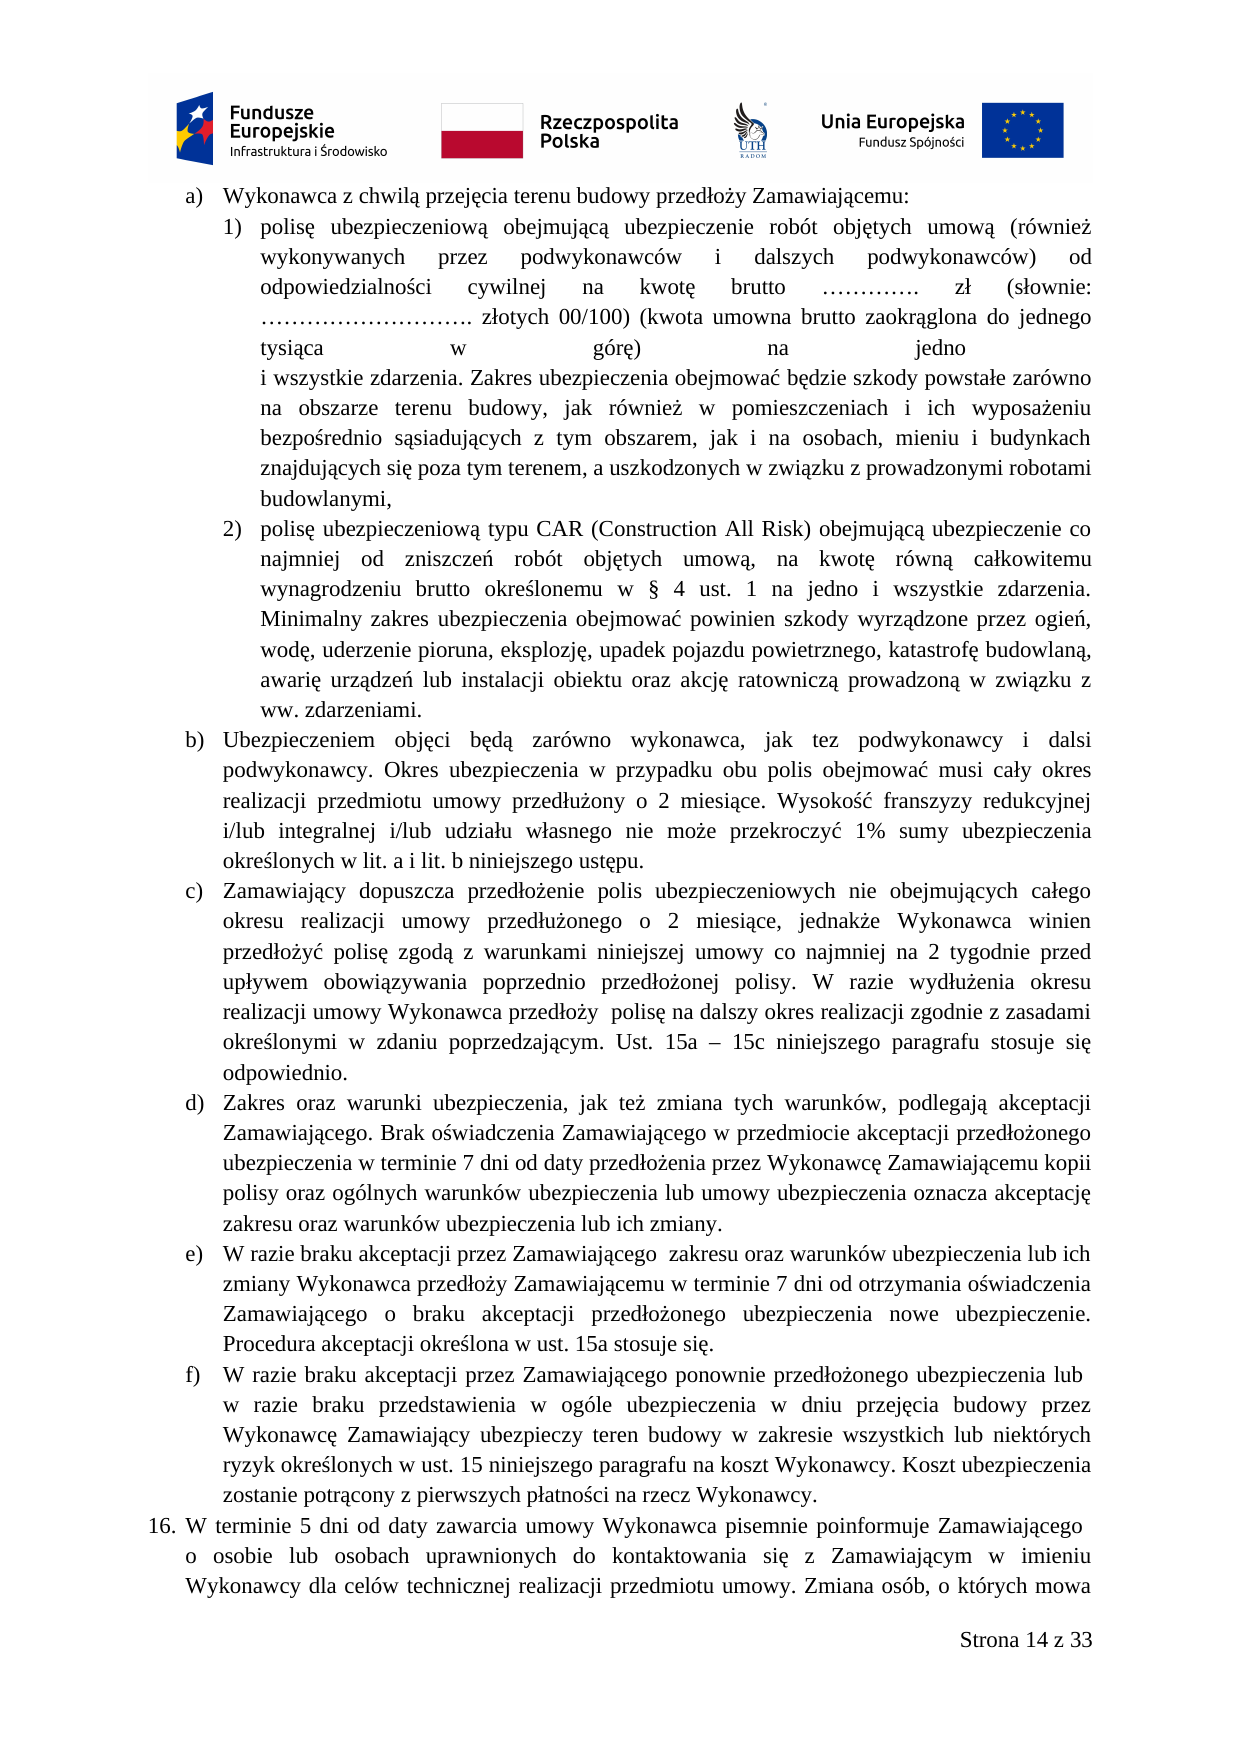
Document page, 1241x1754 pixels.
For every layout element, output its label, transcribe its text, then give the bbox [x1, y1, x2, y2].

list Zakres oraz warunki ubezpieczenia, jak też zmiana tych warunków, podlegają akceptacji Zamawiającego. Brak oświadczenia Zamawiającego w przedmiocie akceptacji przedłożonego ubezpieczenia w terminie 7 dni od daty przedłożenia przez Wykonawcę Zamawiającemu kopii polisy oraz ogólnych warunków ubezpieczenia lub umowy ubezpieczenia oznacza akceptację zakresu oraz warunków ubezpieczenia lub ich zmiany. [185, 1089, 1093, 1236]
picture [147, 73, 1093, 183]
list Ubezpieczeniem objęci będą zarówno wykonawca, jak tez podwykonawcy i dalsi podwykonawcy. Okres ubezpieczenia w przypadku obu polis obejmować musi cały okres realizacji przedmiotu umowy przedłużony o 2 miesiące. Wysokość franszyzy redukcyjnej i/lub integralnej i/lub udziału własnego nie może przekroczyć 1% sumy ubezpieczenia określonych w lit. a i lit. b niniejszego ustępu. [185, 726, 1093, 873]
list W razie braku akceptacji przez Zamawiającego zakresu oraz warunków ubezpieczenia lub ich zmiany Wykonawca przedłoży Zamawiającemu w terminie 7 dni od otrzymania oświadczenia Zamawiającego o braku akceptacji przedłożonego ubezpieczenia nowe ubezpieczenie. Procedura akceptacji określona w ust. 15a stosuje się. [185, 1240, 1093, 1357]
list Zamawiający dopuszcza przedłożenie polis ubezpieczeniowych nie obejmujących całego okresu realizacji umowy przedłużonego o 2 miesiące, jednakże Wykonawca winien przedłożyć polisę zgodą z warunkami niniejszej umowy co najmniej na 2 tygodnie przed upływem obowiązywania poprzednio przedłożonej polisy. W razie wydłużenia okresu realizacji umowy Wykonawca przedłoży polisę na dalszy okres realizacji zgodnie z zasadami określonymi w zdaniu poprzedzającym. Ust. 15a – 15c niniejszego paragrafu stosuje się odpowiednio. [185, 877, 1093, 1085]
list W razie braku akceptacji przez Zamawiającego ponownie przedłożonego ubezpieczenia lub w razie braku przedstawienia w ogóle ubezpieczenia w dniu przejęcia budowy przez Wykonawcę Zamawiający ubezpieczy teren budowy w zakresie wszystkich lub niektórych ryzyk określonych w ust. 15 niniejszego paragrafu na koszt Wykonawcy. Koszt ubezpieczenia zostanie potrącony z pierwszych płatności na rzecz Wykonawcy. [185, 1361, 1093, 1508]
list Wykonawca z chwilą przejęcia terenu budowy przedłoży Zamawiającemu: [185, 183, 1093, 209]
list polisę ubezpieczeniową typu CAR (Construction All Risk) obejmującą ubezpieczenie co najmniej od zniszczeń robót objętych umową, na kwotę równą całkowitemu wynagrodzeniu brutto określonemu w § 4 ust. 1 na jedno i wszystkie zdarzenia. Minimalny zakres ubezpieczenia obejmować powinien szkody wyrządzone przez ogień, wodę, uderzenie pioruna, eksplozję, upadek pojazdu powietrznego, katastrofę budowlaną, awarię urządzeń lub instalacji obiektu oraz akcję ratowniczą prowadzoną w związku z ww. zdarzeniami. [223, 515, 1093, 722]
list polisę ubezpieczeniową obejmującą ubezpieczenie robót objętych umową (również wykonywanych przez podwykonawców i dalszych podwykonawców) od odpowiedzialności cywilnej na kwotę brutto …………. zł (słownie: ………………………. złotych 00/100) (kwota umowna brutto zaokrąglona do jednego tysiąca w górę) na jedno i wszystkie zdarzenia. Zakres ubezpieczenia obejmować będzie szkody powstałe zarówno na obszarze terenu budowy, jak również w pomieszczeniach i ich wyposażeniu bezpośrednio sąsiadujących z tym obszarem, jak i na osobach, mieniu i budynkach znajdujących się poza tym terenem, a uszkodzonych w związku z prowadzonymi robotami budowlanymi, [223, 213, 1093, 511]
